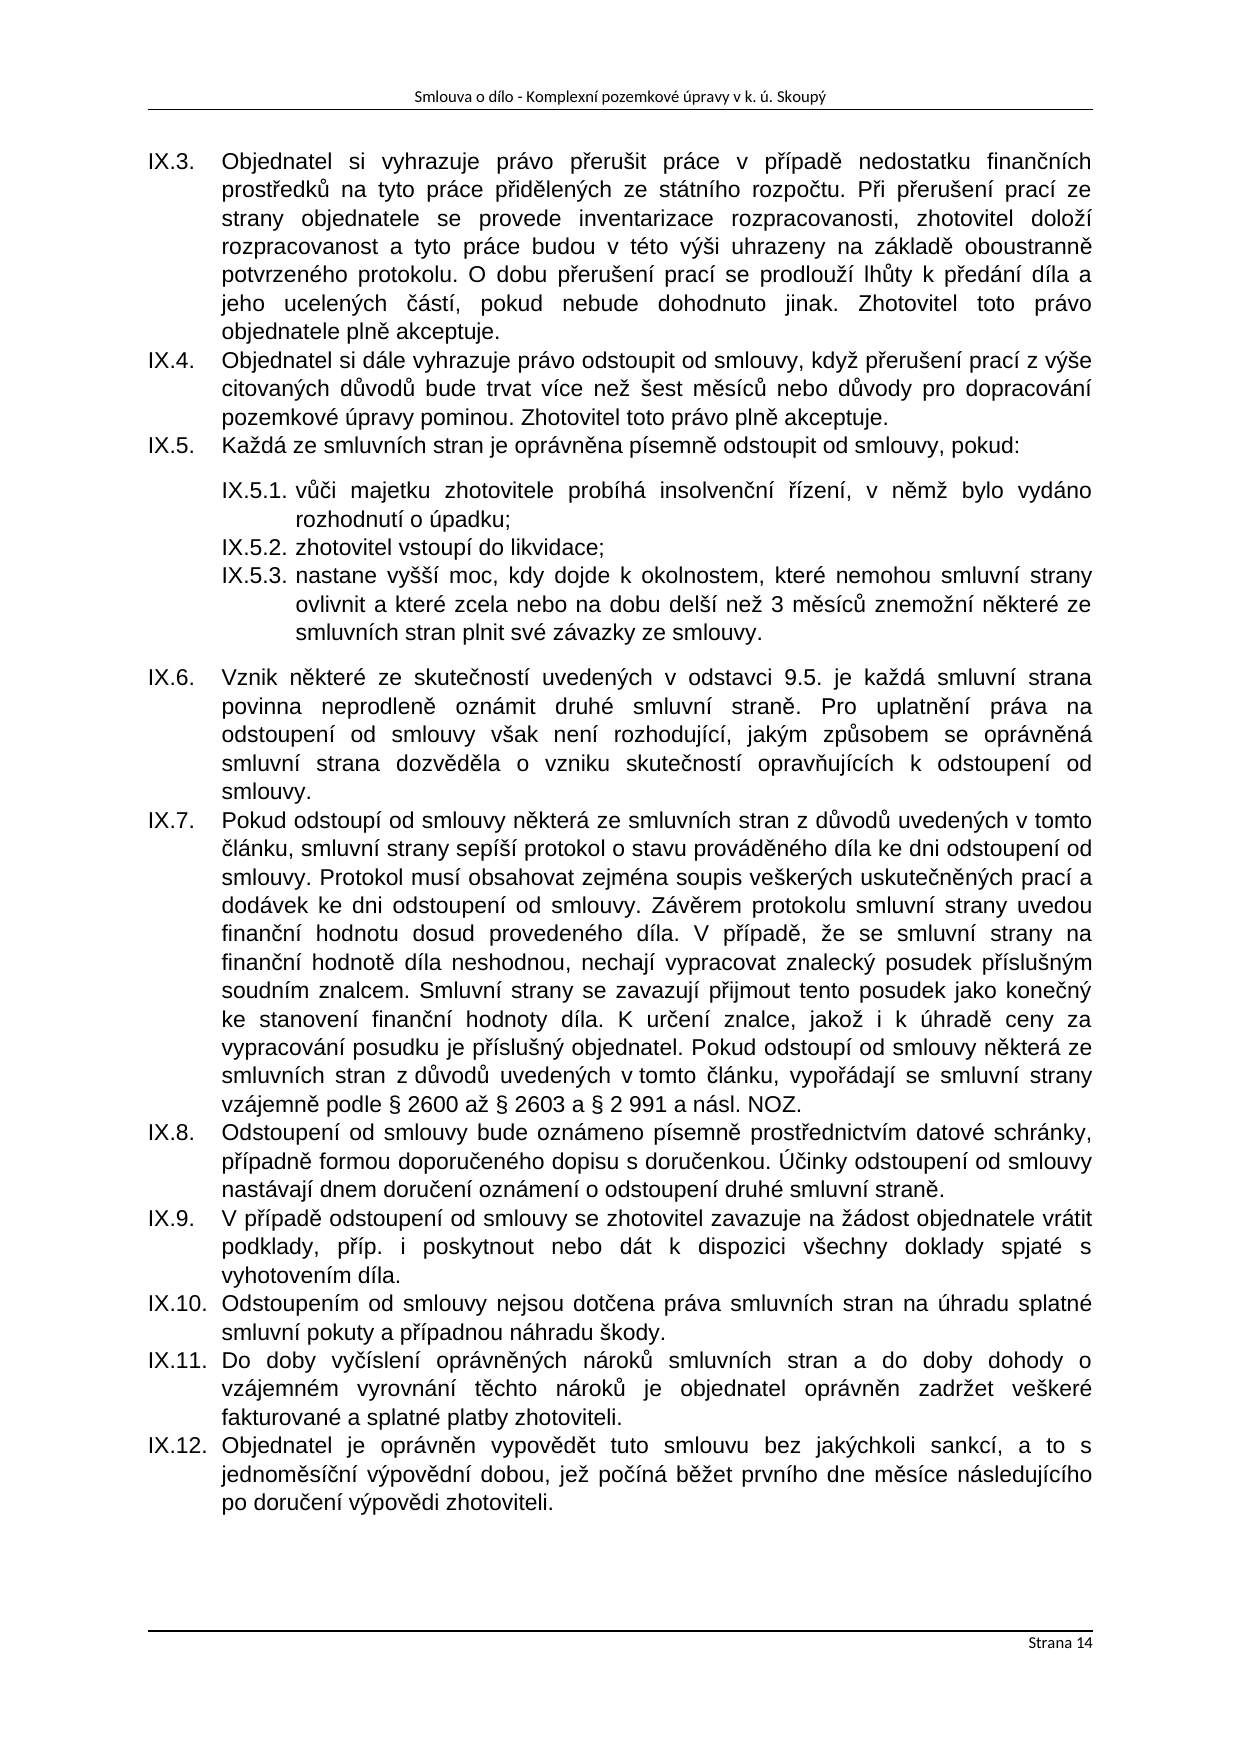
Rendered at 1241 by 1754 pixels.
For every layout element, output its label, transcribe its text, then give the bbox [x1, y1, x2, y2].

text zhotovitel vstoupí do likvidace; [221, 534, 1093, 560]
list Odstoupení od smlouvy bude oznámeno písemně prostřednictvím datové schránky, případně formou doporučeného dopisu s doručenkou. Účinky odstoupení od smlouvy nastávají dnem doručení oznámení o odstoupení druhé smluvní straně. [148, 1119, 1093, 1203]
list Vznik některé ze skutečností uvedených v odstavci 9.5. je každá smluvní strana povinna neprodleně oznámit druhé smluvní straně. Pro uplatnění práva na odstoupení od smlouvy však není rozhodující, jakým způsobem se oprávněná smluvní strana dozvěděla o vzniku skutečností opravňujících k odstoupení od smlouvy. [148, 664, 1093, 804]
list Pokud odstoupí od smlouvy některá ze smluvních stran z důvodů uvedených v tomto článku, smluvní strany sepíší protokol o stavu prováděného díla ke dni odstoupení od smlouvy. Protokol musí obsahovat zejména soupis veškerých uskutečněných prací a dodávek ke dni odstoupení od smlouvy. Závěrem protokolu smluvní strany uvedou finanční hodnotu dosud provedeného díla. V případě, že se smluvní strany na finanční hodnotě díla neshodnou, nechají vypracovat znalecký posudek příslušným soudním znalcem. Smluvní strany se zavazují přijmout tento posudek jako konečný ke stanovení finanční hodnoty díla. K určení znalce, jakož i k úhradě ceny za vypracování posudku je příslušný objednatel. Pokud odstoupí od smlouvy některá ze smluvních stran z důvodů uvedených v tomto článku, vypořádají se smluvní strany vzájemně podle § 2600 až § 2603 a § 2 991 a násl. NOZ. [148, 807, 1093, 1117]
text vůči majetku zhotovitele probíhá insolvenční řízení, v němž bylo vydáno rozhodnutí o úpadku; [221, 477, 1093, 532]
list Do doby vyčíslení oprávněných nároků smluvních stran a do doby dohody o vzájemném vyrovnání těchto nároků je objednatel oprávněn zadržet veškeré fakturované a splatné platby zhotoviteli. [148, 1347, 1093, 1430]
list V případě odstoupení od smlouvy se zhotovitel zavazuje na žádost objednatele vrátit podklady, příp. i poskytnout nebo dát k dispozici všechny doklady spjaté s vyhotovením díla. [148, 1205, 1093, 1288]
list Objednatel si vyhrazuje právo přerušit práce v případě nedostatku finančních prostředků na tyto práce přidělených ze státního rozpočtu. Při přerušení prací ze strany objednatele se provede inventarizace rozpracovanosti, zhotovitel doloží rozpracovanost a tyto práce budou v této výši uhrazeny na základě oboustranně potvrzeného protokolu. O dobu přerušení prací se prodlouží lhůty k předání díla a jeho ucelených částí, pokud nebude dohodnuto jinak. Zhotovitel toto právo objednatele plně akceptuje. [148, 148, 1093, 344]
list Každá ze smluvních stran je oprávněna písemně odstoupit od smlouvy, pokud: [148, 432, 1093, 458]
text nastane vyšší moc, kdy dojde k okolnostem, které nemohou smluvní strany ovlivnit a které zcela nebo na dobu delší než 3 měsíců znemožní některé ze smluvních stran plnit své závazky ze smlouvy. [221, 562, 1093, 646]
list Odstoupením od smlouvy nejsou dotčena práva smluvních stran na úhradu splatné smluvní pokuty a případnou náhradu škody. [148, 1290, 1093, 1345]
list Objednatel si dále vyhrazuje právo odstoupit od smlouvy, když přerušení prací z výše citovaných důvodů bude trvat více než šest měsíců nebo důvody pro dopracování pozemkové úpravy pominou. Zhotovitel toto právo plně akceptuje. [148, 347, 1093, 430]
list Objednatel je oprávněn vypovědět tuto smlouvu bez jakýchkoli sankcí, a to s jednoměsíční výpovědní dobou, jež počíná běžet prvního dne měsíce následujícího po doručení výpovědi zhotoviteli. [148, 1432, 1093, 1515]
